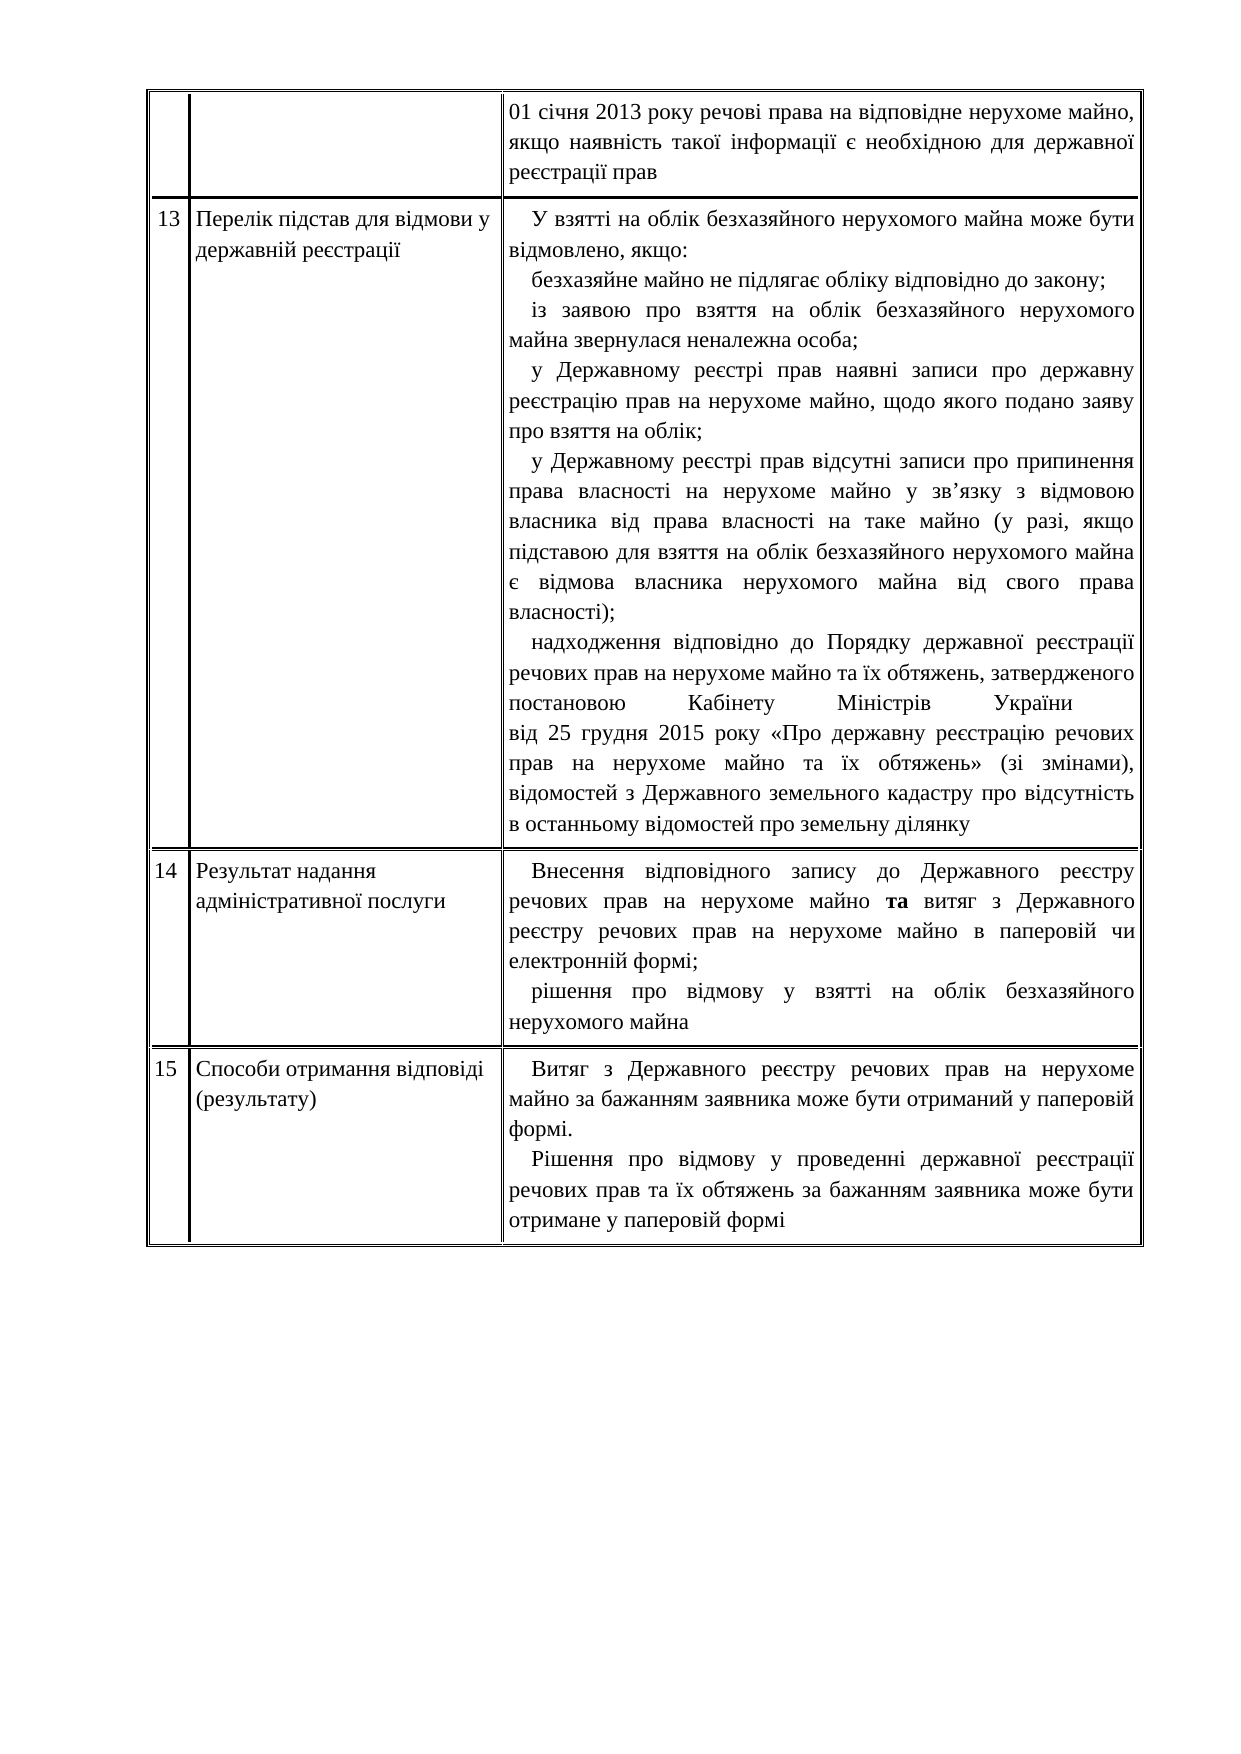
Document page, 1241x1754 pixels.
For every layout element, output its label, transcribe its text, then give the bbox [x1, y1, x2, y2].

table_cell Витяг з Державного реєстру речових прав на нерухоме майно за бажанням заявника може бути отриманий у паперовій формі. Рішення про відмову у проведенні державної реєстрації речових прав та їх обтяжень за бажанням заявника може бути отримане у паперовій формі [503, 1045, 1141, 1243]
table_cell Результат надання адміністративної послуги [191, 851, 501, 1045]
table_cell Перелік підстав для відмови у державній реєстрації [191, 199, 501, 847]
table_cell 12 [150, 92, 189, 196]
table_cell Способи отримання відповіді (результату) [189, 1049, 502, 1243]
table_cell 14 [150, 847, 188, 1045]
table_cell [189, 92, 502, 196]
table_cell Внесення відповідного запису до Державного реєстру речових прав на нерухоме майно та витяг з Державного реєстру речових прав на нерухоме майно в паперовій чи електронній формі; рішення про відмову у взятті на облік безхазяйного нерухомого майна [504, 847, 1141, 1045]
table_cell 13 [150, 196, 188, 847]
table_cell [503, 92, 1140, 196]
table_cell 15 [150, 1045, 189, 1243]
table_cell У взятті на облік безхазяйного нерухомого майна може бути відмовлено, якщо: безхазяйне майно не підлягає обліку відповідно до закону; із заявою про взяття на облік безхазяйного нерухомого майна звернулася неналежна особа; у Державному реєстрі прав наявні записи про державну реєстрацію прав на нерухоме майно, щодо якого подано заяву про взяття на облік; у Державному реєстрі прав відсутні записи про припинення права власності на нерухоме майно у зв’язку з відмовою власника від права власності на таке майно (у разі, якщо підставою для взяття на облік безхазяйного нерухомого майна є відмова власника нерухомого майна від свого права власності); надходження відповідно до Порядку державної реєстрації речових прав на нерухоме майно та їх обтяжень, затвердженого постановою Кабінету Міністрів України від 25 грудня 2015 року «Про державну реєстрацію речових прав на нерухоме майно та їх обтяжень» (зі змінами), відомостей з Державного земельного кадастру про відсутність в останньому відомостей про земельну ділянку [504, 196, 1140, 847]
